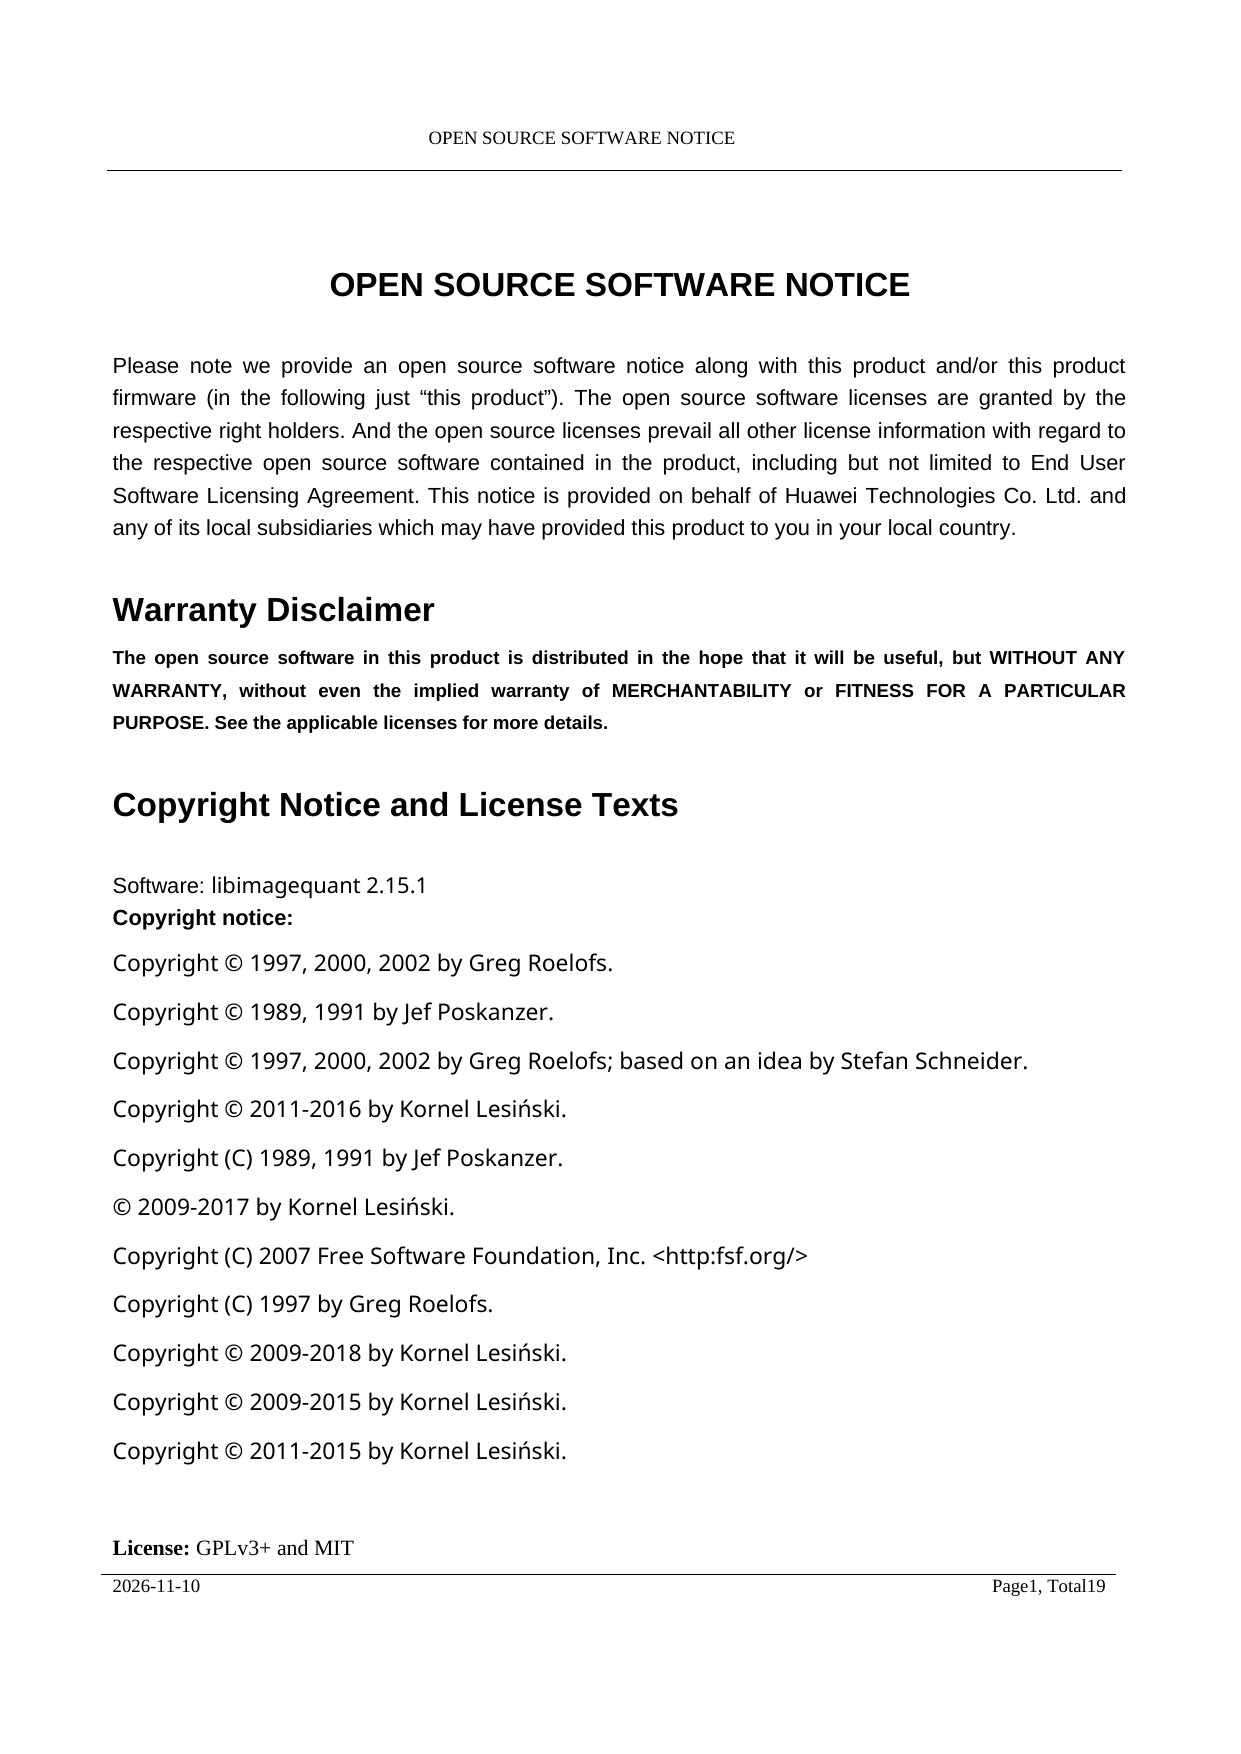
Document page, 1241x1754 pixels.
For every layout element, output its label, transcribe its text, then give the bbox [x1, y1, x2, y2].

text Software: libimagequant 2.15.1 [112, 869, 1128, 901]
text Copyright © 1997, 2000, 2002 by Greg Roelofs. Copyright © 1989, 1991 by Jef Poskanzer. Copyright © 1997, 2000, 2002 by Greg Roelofs; based on an idea by Stefan Schneider. Copyright © 2011-2016 by Kornel Lesiński. Copyright (C) 1989, 1991 by Jef Poskanzer. © 2009-2017 by Kornel Lesiński. Copyright (C) 2007 Free Software Foundation, Inc. <http:fsf.org/> Copyright (C) 1997 by Greg Roelofs. Copyright © 2009-2018 by Kornel Lesiński. Copyright © 2009-2015 by Kornel Lesiński. Copyright © 2011-2015 by Kornel Lesiński. [112, 947, 1128, 1515]
text Copyright notice: [112, 901, 1128, 934]
text OPEN SOURCE SOFTWARE NOTICE [112, 251, 1128, 316]
text License: GPLv3+ and MIT [112, 1532, 1128, 1564]
text Copyright Notice and License Texts [112, 771, 1128, 836]
text Please note we provide an open source software notice along with this product and/or this product firmware (in the following just “this product”). The open source software licenses are granted by the respective right holders. And the open source licenses prevail all other license information with regard to the respective open source software contained in the product, including but not limited to End User Software Licensing Agreement. This notice is provided on behalf of Huawei Technologies Co. Ltd. and any of its local subsidiaries which may have provided this product to you in your local country. [112, 349, 1128, 544]
text The open source software in this product is distributed in the hope that it will be useful, but WITHOUT ANY WARRANTY, without even the implied warranty of MERCHANTABILITY or FITNESS FOR A PARTICULAR PURPOSE. See the applicable licenses for more details. [112, 641, 1128, 739]
text Warranty Disclaimer [112, 576, 1128, 641]
